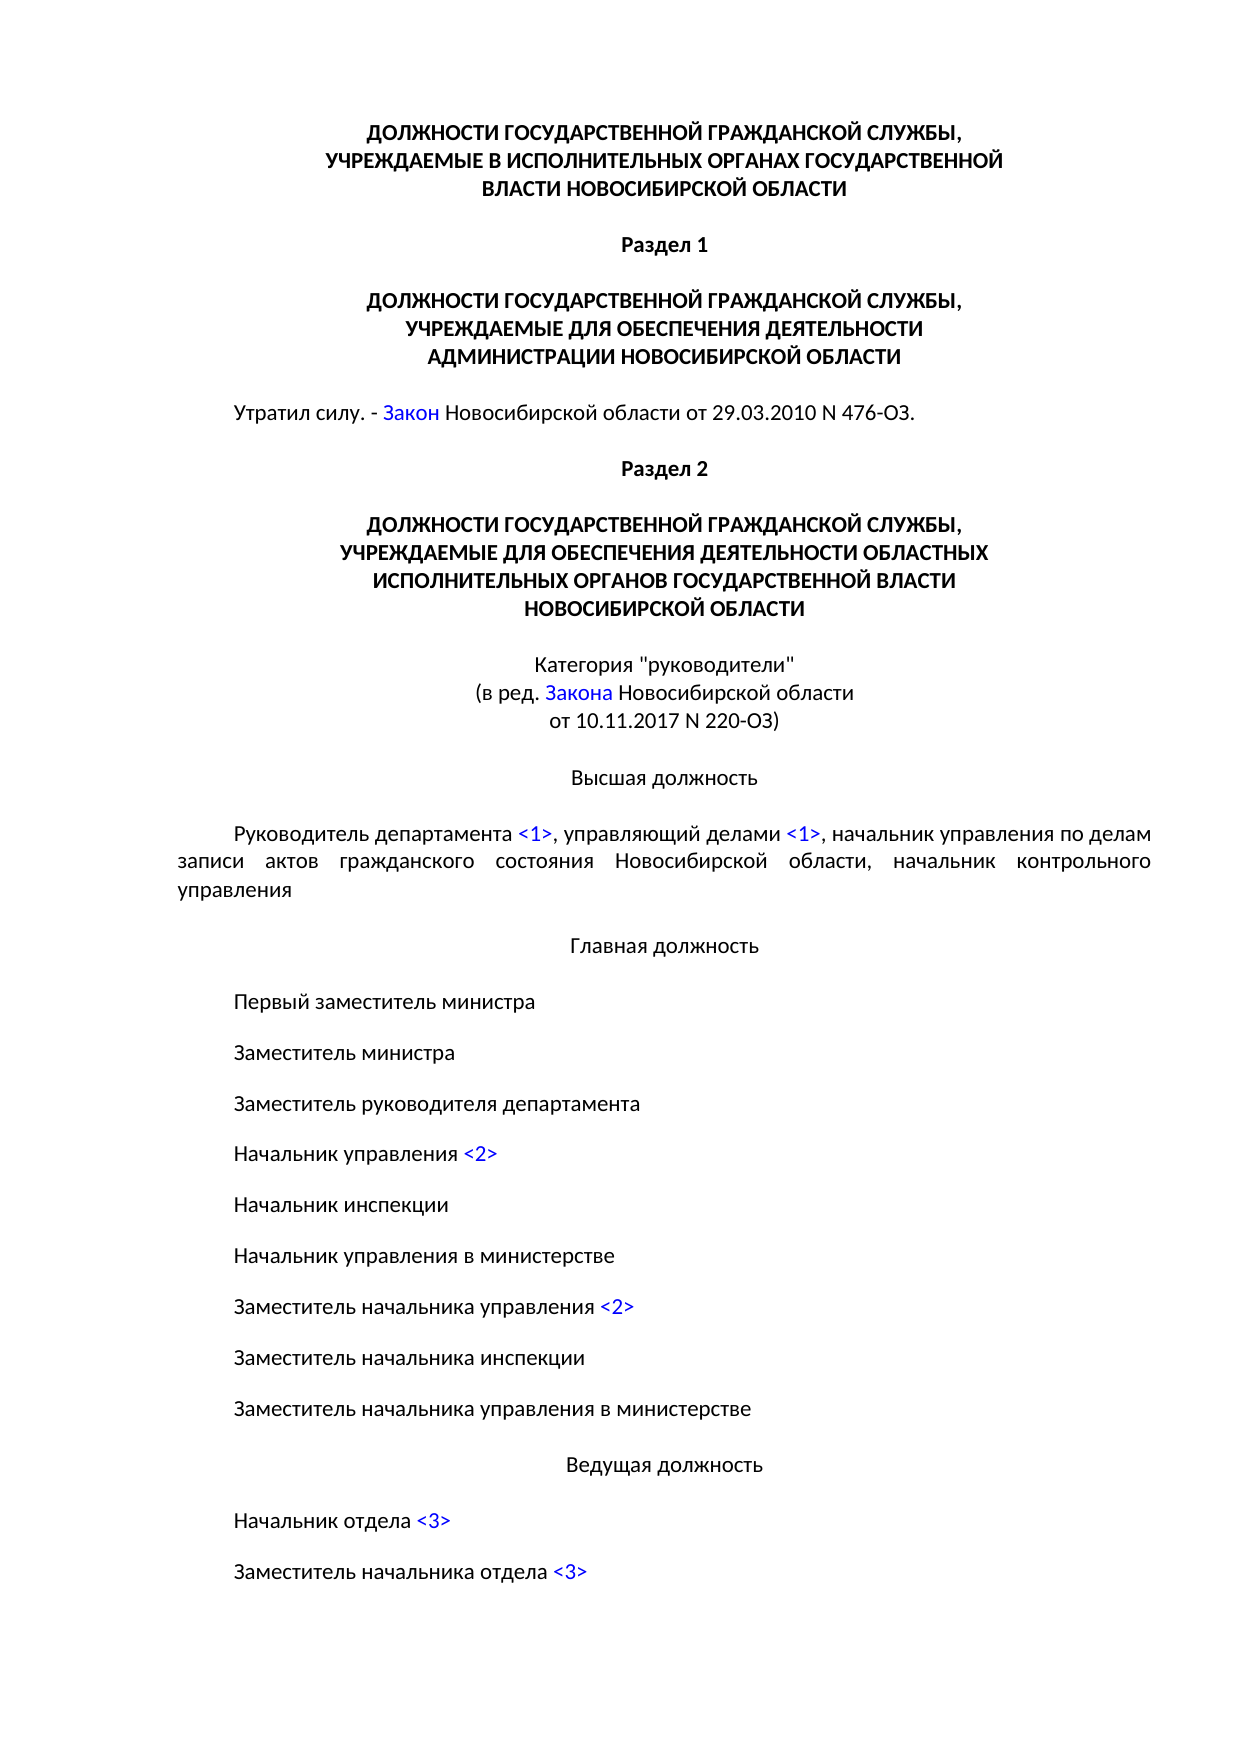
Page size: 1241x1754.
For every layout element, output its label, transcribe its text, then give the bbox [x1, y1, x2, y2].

text Начальник управления <2> [177, 1139, 1152, 1168]
title АДМИНИСТРАЦИИ НОВОСИБИРСКОЙ ОБЛАСТИ [177, 342, 1152, 370]
text Высшая должность [177, 763, 1152, 791]
text Заместитель начальника инспекции [177, 1343, 1152, 1371]
title УЧРЕЖДАЕМЫЕ ДЛЯ ОБЕСПЕЧЕНИЯ ДЕЯТЕЛЬНОСТИ ОБЛАСТНЫХ [177, 538, 1152, 566]
text Категория "руководители" [177, 651, 1152, 678]
text Начальник инспекции [177, 1191, 1152, 1218]
text Заместитель начальника отдела <3> [177, 1557, 1152, 1585]
text Первый заместитель министра [177, 987, 1152, 1015]
text Начальник управления в министерстве [177, 1241, 1152, 1269]
text Заместитель начальника управления <2> [177, 1292, 1152, 1320]
title Раздел 2 [177, 454, 1152, 482]
text (в ред. Закона Новосибирской области [177, 678, 1152, 707]
title НОВОСИБИРСКОЙ ОБЛАСТИ [177, 594, 1152, 622]
text от 10.11.2017 N 220-ОЗ) [177, 707, 1152, 734]
title Раздел 1 [177, 230, 1152, 258]
title ДОЛЖНОСТИ ГОСУДАРСТВЕННОЙ ГРАЖДАНСКОЙ СЛУЖБЫ, [177, 286, 1152, 314]
title ВЛАСТИ НОВОСИБИРСКОЙ ОБЛАСТИ [177, 174, 1152, 202]
text Руководитель департамента <1>, управляющий делами <1>, начальник управления по делам записи актов гражданского состояния Новосибирской области, начальник контрольного управления [177, 819, 1152, 903]
text Заместитель начальника управления в министерстве [177, 1394, 1152, 1422]
text Заместитель руководителя департамента [177, 1089, 1152, 1117]
title ДОЛЖНОСТИ ГОСУДАРСТВЕННОЙ ГРАЖДАНСКОЙ СЛУЖБЫ, [177, 118, 1152, 146]
title ИСПОЛНИТЕЛЬНЫХ ОРГАНОВ ГОСУДАРСТВЕННОЙ ВЛАСТИ [177, 566, 1152, 594]
text Ведущая должность [177, 1450, 1152, 1478]
text Начальник отдела <3> [177, 1506, 1152, 1534]
text Заместитель министра [177, 1038, 1152, 1066]
text Утратил силу. - Закон Новосибирской области от 29.03.2010 N 476-ОЗ. [177, 398, 1152, 426]
text Главная должность [177, 931, 1152, 959]
title УЧРЕЖДАЕМЫЕ В ИСПОЛНИТЕЛЬНЫХ ОРГАНАХ ГОСУДАРСТВЕННОЙ [177, 146, 1152, 174]
title УЧРЕЖДАЕМЫЕ ДЛЯ ОБЕСПЕЧЕНИЯ ДЕЯТЕЛЬНОСТИ [177, 314, 1152, 342]
title ДОЛЖНОСТИ ГОСУДАРСТВЕННОЙ ГРАЖДАНСКОЙ СЛУЖБЫ, [177, 510, 1152, 538]
